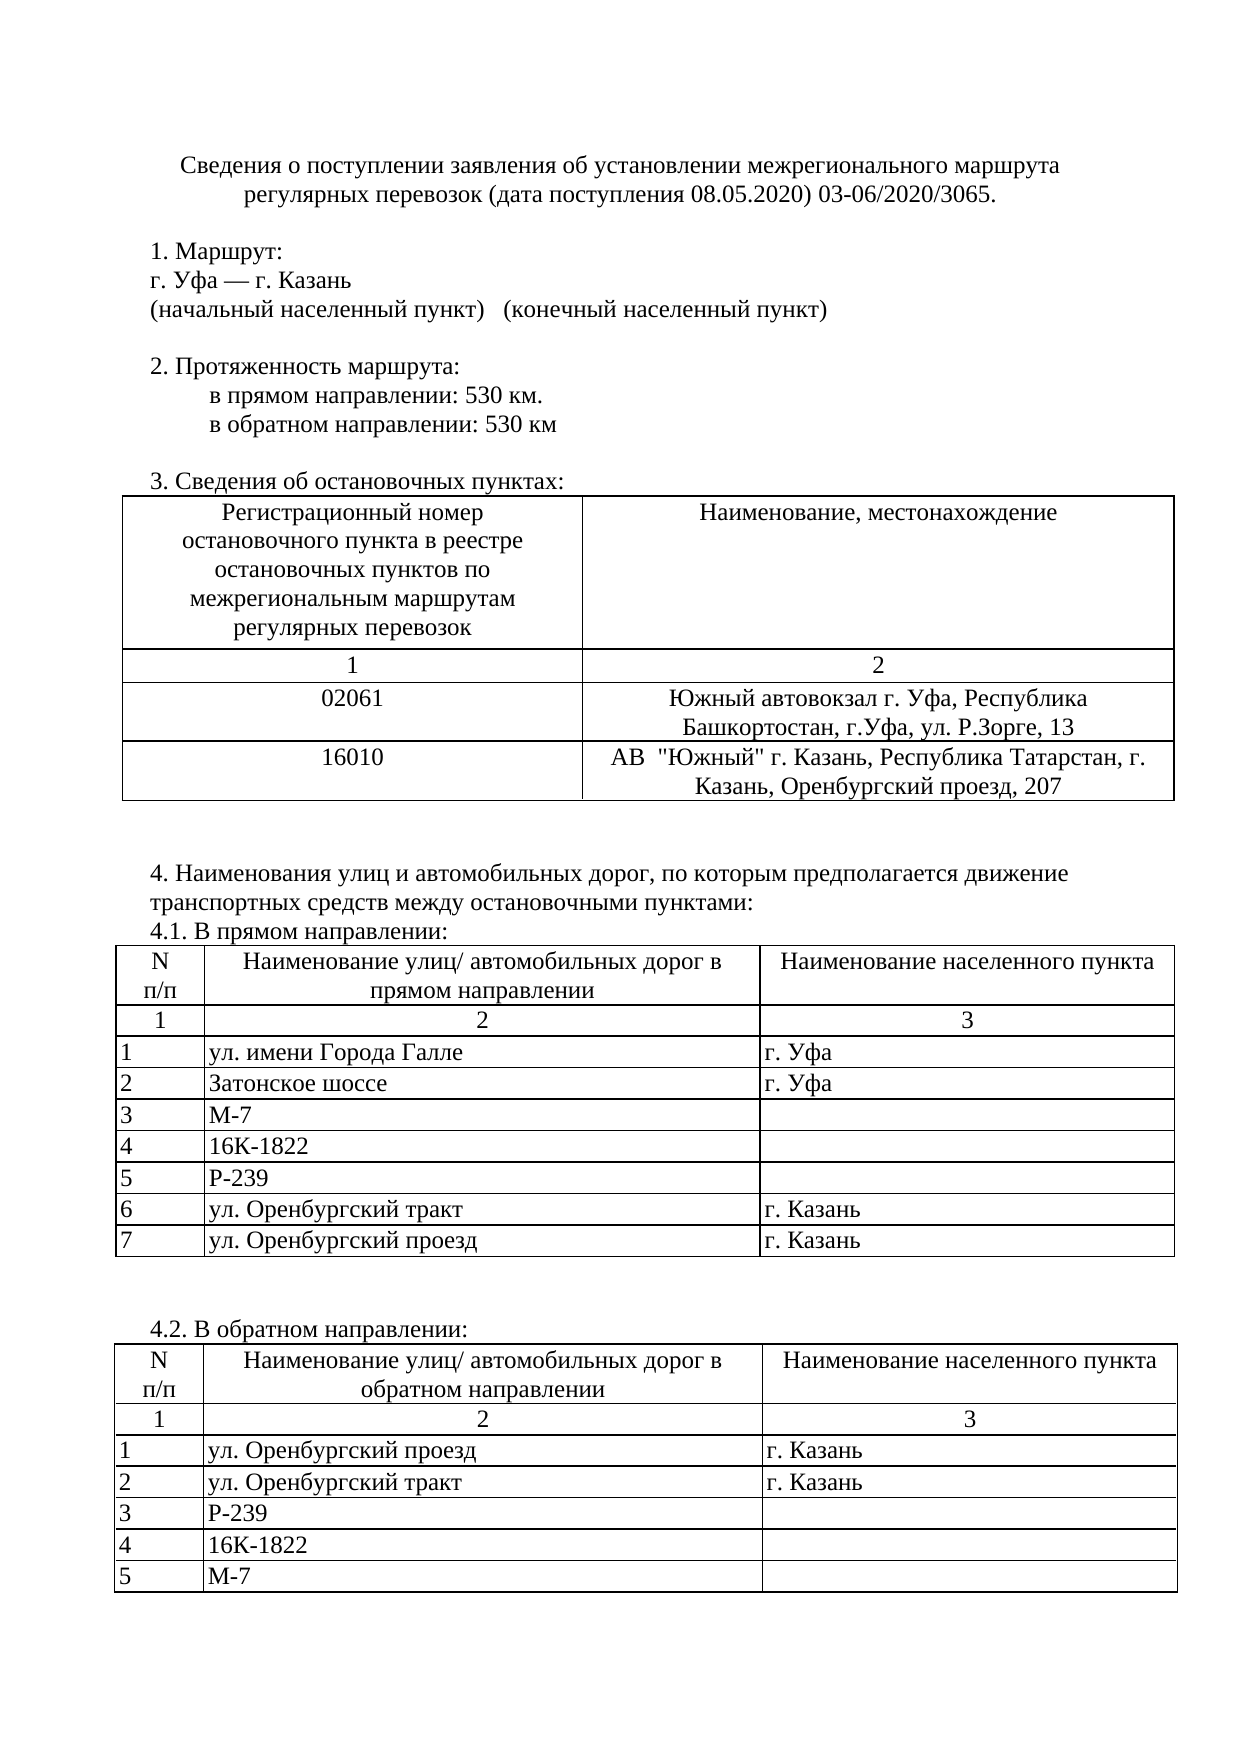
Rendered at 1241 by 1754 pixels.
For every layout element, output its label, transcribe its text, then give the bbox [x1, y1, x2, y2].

table_cell Р-239 [205, 1163, 759, 1193]
table_cell 3 [763, 1403, 1177, 1434]
table_header N п/п [117, 946, 204, 1004]
table_cell 2 [117, 1068, 204, 1098]
table_cell г. Уфа [761, 1037, 1174, 1067]
table_cell 1 [117, 1006, 204, 1035]
table_cell М-7 [205, 1100, 759, 1130]
table_cell Южный автовокзал г. Уфа, Республика Башкортостан, г.Уфа, ул. Р.Зорге, 13 [583, 683, 1173, 740]
table_cell г. Казань [761, 1194, 1174, 1224]
table_cell [763, 1497, 1177, 1528]
table_cell ул. Оренбургский проезд [204, 1436, 762, 1465]
table_cell М-7 [204, 1561, 762, 1591]
table_cell 5 [115, 1561, 203, 1591]
table_cell 1 [123, 650, 582, 681]
table_header Наименование населенного пункта [761, 946, 1174, 1004]
text 1. Маршрут: [150, 236, 1090, 265]
table_cell 16К-1822 [205, 1131, 759, 1161]
table_cell 1 [117, 1037, 204, 1067]
table_cell г. Казань [761, 1226, 1174, 1256]
table_cell 2 [115, 1466, 203, 1497]
table_cell ул. Оренбургский проезд [205, 1226, 759, 1256]
table_cell 2 [583, 650, 1173, 681]
text 4. Наименования улиц и автомобильных дорог, по которым предполагается движение транспортных средств между остановочными пунктами: [150, 858, 1090, 916]
text 2. Протяженность маршрута: [150, 351, 1090, 380]
table_cell 3 [117, 1100, 204, 1130]
table_cell 1 [115, 1404, 203, 1434]
text г. Уфа — г. Казань [150, 265, 1090, 294]
table_cell 16010 [123, 742, 582, 799]
table_cell 2 [204, 1404, 762, 1434]
table_cell [763, 1528, 1177, 1560]
table_cell 4 [115, 1529, 203, 1560]
table_cell 7 [117, 1226, 204, 1256]
table_cell 4 [117, 1131, 204, 1161]
table_header N п/п [115, 1345, 203, 1402]
table_cell [761, 1163, 1174, 1193]
table_cell 3 [761, 1006, 1174, 1035]
text 4.1. В прямом направлении: [150, 916, 1090, 945]
table_cell Затонское шоссе [205, 1068, 759, 1098]
table_cell г. Уфа [761, 1068, 1174, 1098]
table_cell 2 [205, 1006, 759, 1035]
text в обратном направлении: 530 км [150, 409, 1090, 437]
table_cell 3 [115, 1498, 203, 1528]
table_header Регистрационный номер остановочного пункта в реестре остановочных пунктов по межрегиональным маршрутам регулярных перевозок [123, 497, 582, 648]
table_cell ул. Оренбургский тракт [205, 1194, 759, 1224]
table_cell 5 [117, 1163, 204, 1193]
table_cell [761, 1131, 1174, 1161]
table_cell ул. Оренбургский тракт [204, 1467, 762, 1497]
table_cell 16К-1822 [204, 1530, 762, 1560]
text в прямом направлении: 530 км. [150, 380, 1090, 409]
table_header Наименование улиц/ автомобильных дорог в обратном направлении [204, 1345, 762, 1402]
table_cell 1 [115, 1435, 203, 1465]
table_header Наименование населенного пункта [763, 1345, 1177, 1402]
text 3. Сведения об остановочных пунктах: [150, 466, 1090, 495]
table_cell 6 [117, 1194, 204, 1224]
table_cell [763, 1560, 1177, 1591]
table_cell [761, 1100, 1174, 1130]
table_cell АВ "Южный" г. Казань, Республика Татарстан, г. Казань, Оренбургский проезд, 207 [583, 742, 1173, 799]
text (начальный населенный пункт) (конечный населенный пункт) [150, 294, 1090, 322]
table_cell 02061 [123, 683, 582, 740]
table_cell ул. имени Города Галле [205, 1037, 759, 1067]
table_header Наименование, местонахождение [583, 497, 1173, 648]
text Сведения о поступлении заявления об установлении межрегионального маршрута регулярных перевозок (дата поступления 08.05.2020) 03-06/2020/3065. [150, 150, 1090, 207]
table_cell г. Казань [763, 1434, 1177, 1465]
text 4.2. В обратном направлении: [150, 1314, 1090, 1343]
table_cell Р-239 [204, 1498, 762, 1528]
table_cell г. Казань [763, 1465, 1177, 1497]
table_header Наименование улиц/ автомобильных дорог в прямом направлении [205, 946, 759, 1004]
